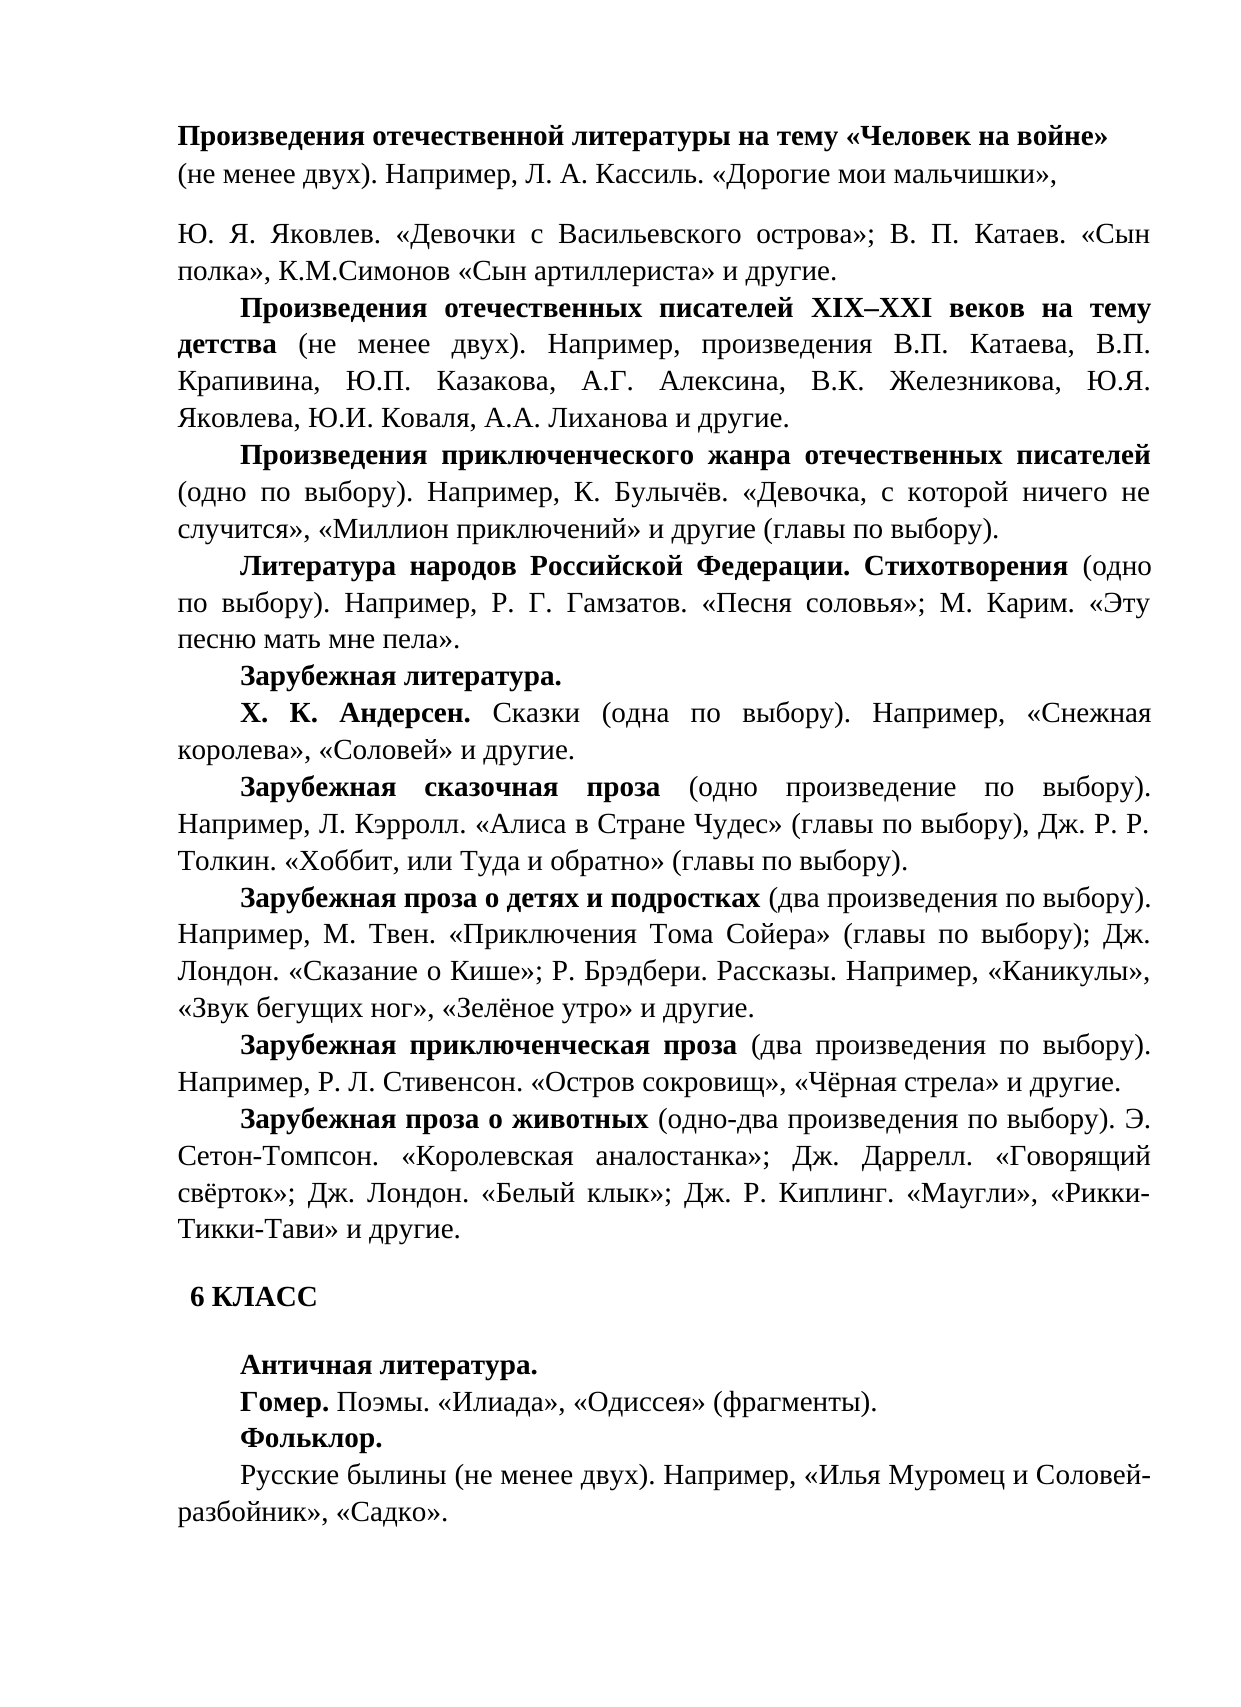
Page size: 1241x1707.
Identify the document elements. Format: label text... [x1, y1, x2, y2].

text Зарубежная приключенческая проза (два произведения по выбору). Например, Р. Л. Стивенсон. «Остров сокровищ», «Чёрная стрела» и другие. [177, 1027, 1152, 1098]
text Русские былины (не менее двух). Например, «Илья Муромец и Соловей-разбойник», «Садко». [177, 1457, 1152, 1528]
text Античная литература. [177, 1347, 1152, 1380]
text Зарубежная проза о детях и подростках (два произведения по выбору). Например, М. Твен. «Приключения Тома Сойера» (главы по выбору); Дж. Лондон. «Сказание о Кише»; Р. Брэдбери. Рассказы. Например, «Каникулы», «Звук бегущих ног», «Зелёное утро» и другие. [177, 880, 1152, 1024]
text Зарубежная проза о животных (одно-два произведения по выбору). Э. Сетон-Томпсон. «Королевская аналостанка»; Дж. Даррелл. «Говорящий свёрток»; Дж. Лондон. «Белый клык»; Дж. Р. Киплинг. «Маугли», «Рикки-Тикки-Тави» и другие. [177, 1101, 1152, 1245]
text Фольклор. [177, 1421, 1152, 1454]
text Произведения отечественной литературы на тему «Человек на войне» (не менее двух). Например, Л. А. Кассиль. «Дорогие мои мальчишки», [177, 118, 1152, 190]
text Зарубежная литература. [177, 658, 1152, 692]
text 6 КЛАСС [190, 1279, 1152, 1313]
text Произведения приключенческого жанра отечественных писателей (одно по выбору). Например, К. Булычёв. «Девочка, с которой ничего не случится», «Миллион приключений» и другие (главы по выбору). [177, 437, 1152, 544]
text Ю. Я. Яковлев. «Девочки с Васильевского острова»; В. П. Катаев. «Сын полка», К.М.Симонов «Сын артиллериста» и другие. [177, 216, 1152, 286]
text Х. К. Андерсен. Сказки (одна по выбору). Например, «Снежная королева», «Соловей» и другие. [177, 695, 1152, 766]
text Литература народов Российской Федерации. Стихотворения (одно по выбору). Например, Р. Г. Гамзатов. «Песня соловья»; М. Карим. «Эту песню мать мне пела». [177, 548, 1152, 655]
text Гомер. Поэмы. «Илиада», «Одиссея» (фрагменты). [177, 1384, 1152, 1417]
text Зарубежная сказочная проза (одно произведение по выбору). Например, Л. Кэрролл. «Алиса в Стране Чудес» (главы по выбору), Дж. Р. Р. Толкин. «Хоббит, или Туда и обратно» (главы по выбору). [177, 769, 1152, 876]
text Произведения отечественных писателей XIX–XXI веков на тему детства (не менее двух). Например, произведения В.П. Катаева, В.П. Крапивина, Ю.П. Казакова, А.Г. Алексина, В.К. Железникова, Ю.Я. Яковлева, Ю.И. Коваля, А.А. Лиханова и другие. [177, 290, 1152, 434]
